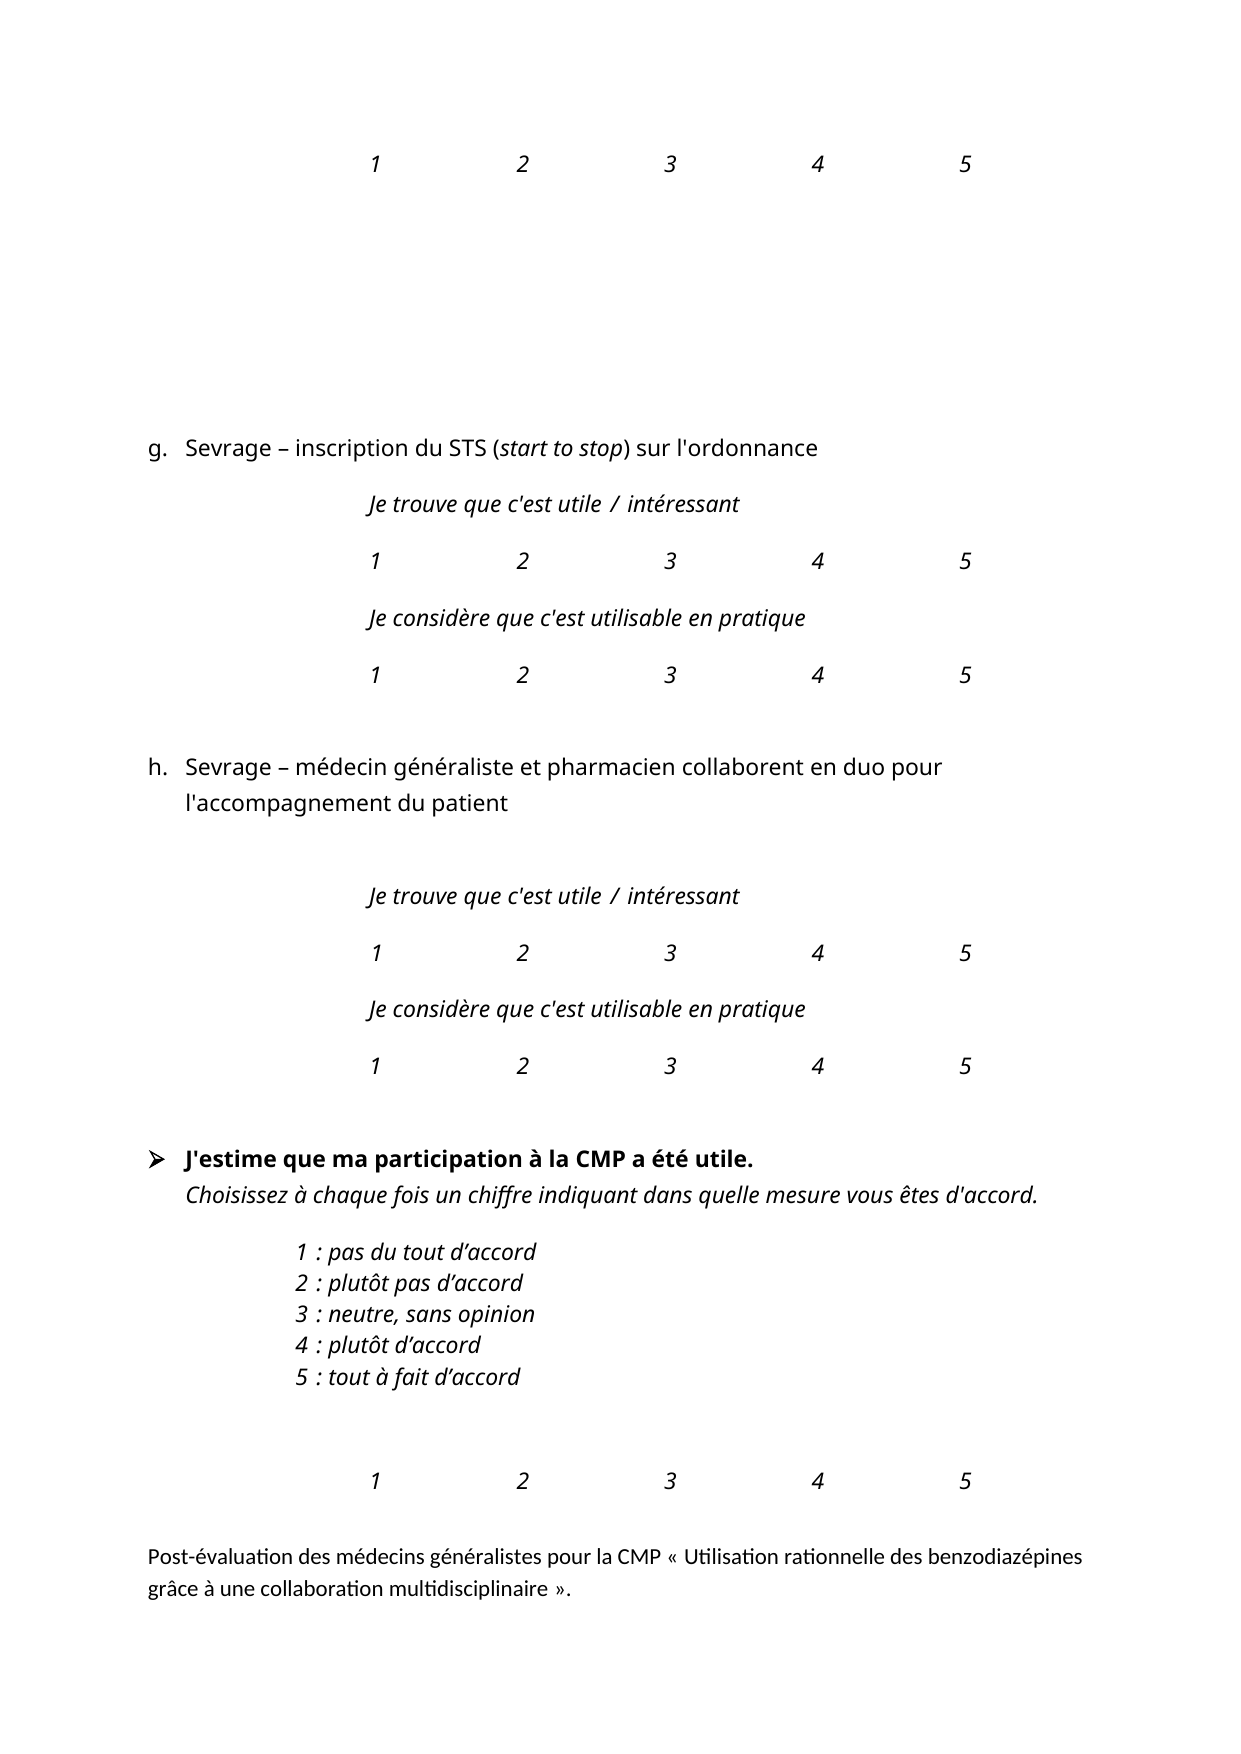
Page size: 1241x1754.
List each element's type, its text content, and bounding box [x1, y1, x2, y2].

text Je trouve que c'est utile / intéressant [369, 488, 1093, 519]
text 1 2 3 4 5 [370, 937, 1093, 968]
list Sevrage – inscription du STS (start to stop) sur l'ordonnance [148, 431, 1093, 463]
list Sevrage – médecin généraliste et pharmacien collaborent en duo pour l'accompagnement du patient [148, 751, 1093, 818]
list J'estime que ma participation à la CMP a été utile. [148, 1143, 1093, 1174]
text Je trouve que c'est utile / intéressant [333, 880, 1093, 911]
text 1 : pas du tout d’accord 2 : plutôt pas d’accord 3 : neutre, sans opinion 4 : plutôt d’accord 5 : tout à fait d’accord [295, 1236, 1093, 1392]
list Choisissez à chaque fois un chiffre indiquant dans quelle mesure vous êtes d'accord. [148, 1179, 1093, 1210]
text 1 2 3 4 5 [369, 545, 1093, 576]
list 2 3 4 5 [369, 1050, 1093, 1081]
text 1 2 3 4 5 [369, 658, 1093, 690]
text Je considère que c'est utilisable en pratique [369, 602, 1093, 633]
text 1 2 3 4 5 [369, 1465, 1093, 1496]
text 1 2 3 4 5 [369, 148, 1093, 179]
text Je considère que c'est utilisable en pratique [333, 993, 1093, 1025]
